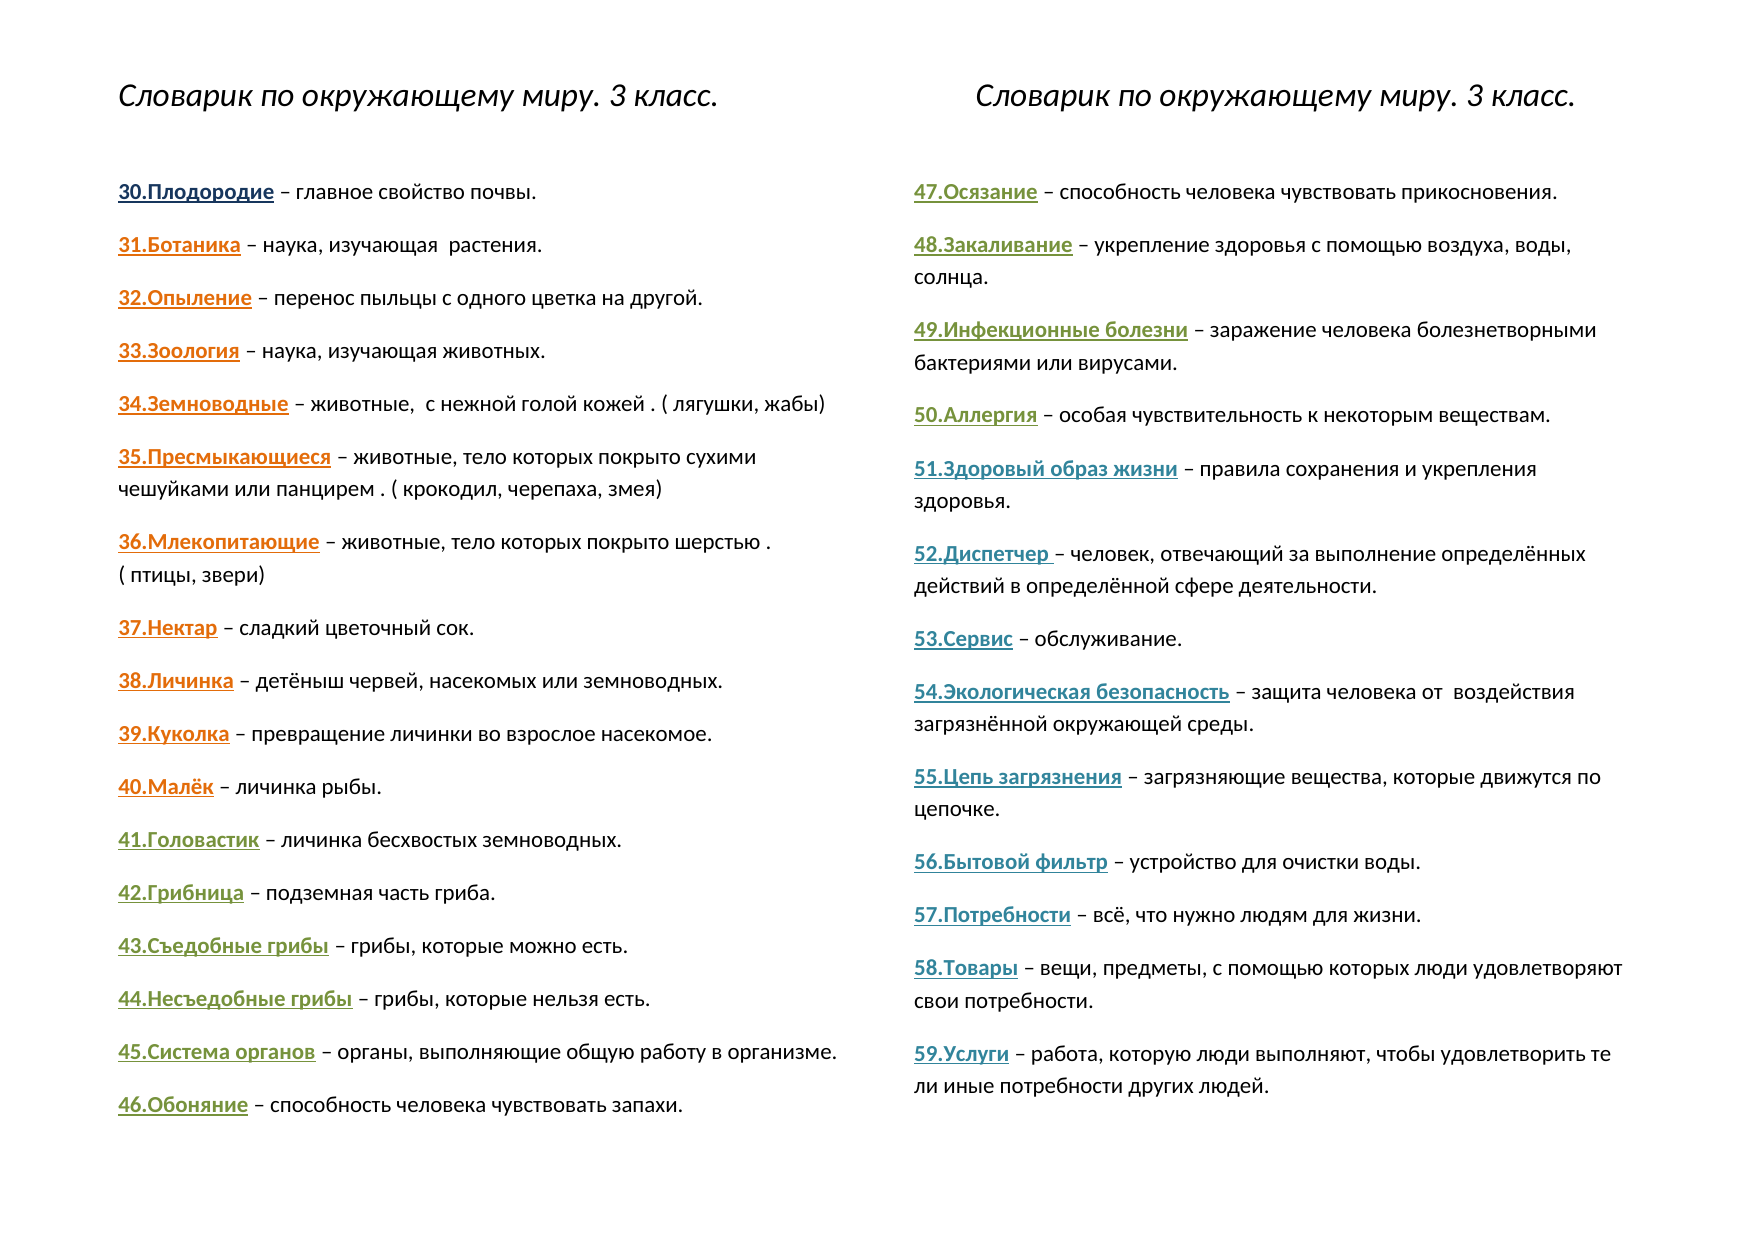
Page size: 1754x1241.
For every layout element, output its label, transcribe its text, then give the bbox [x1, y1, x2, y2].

text 52.Диспетчер – человек, отвечающий за выполнение определённых действий в определённой сфере деятельности. [914, 539, 1636, 599]
text 57.Потребности – всё, что нужно людям для жизни. [914, 901, 1636, 928]
text 34.Земноводные – животные, с нежной голой кожей . ( лягушки, жабы) [118, 389, 840, 417]
text 38.Личинка – детёныш червей, насекомых или земноводных. [118, 666, 840, 694]
text 50.Аллергия – особая чувствительность к некоторым веществам. [914, 401, 1636, 429]
text 43.Съедобные грибы – грибы, которые можно есть. [118, 931, 840, 959]
text 51.Здоровый образ жизни – правила сохранения и укрепления здоровья. [914, 454, 1636, 514]
text 40.Малёк – личинка рыбы. [118, 772, 840, 800]
text 45.Система органов – органы, выполняющие общую работу в организме. [118, 1037, 840, 1065]
text 55.Цепь загрязнения – загрязняющие вещества, которые движутся по цепочке. [914, 762, 1636, 822]
text 37.Нектар – сладкий цветочный сок. [118, 613, 840, 641]
text 54.Экологическая безопасность – защита человека от воздействия загрязнённой окружающей среды. [914, 677, 1636, 737]
text 58.Товары – вещи, предметы, с помощью которых люди удовлетворяют свои потребности. [914, 953, 1636, 1014]
text 42.Грибница – подземная часть гриба. [118, 878, 840, 906]
text 44.Несъедобные грибы – грибы, которые нельзя есть. [118, 984, 840, 1012]
text 33.Зоология – наука, изучающая животных. [118, 336, 840, 364]
text 30.Плодородие – главное свойство почвы. [118, 177, 840, 205]
text 39.Куколка – превращение личинки во взрослое насекомое. [118, 719, 840, 747]
text 31.Ботаника – наука, изучающая растения. [118, 230, 840, 258]
text 35.Пресмыкающиеся – животные, тело которых покрыто сухими чешуйками или панцирем . ( крокодил, черепаха, змея) [118, 442, 840, 502]
text 49.Инфекционные болезни – заражение человека болезнетворными бактериями или вирусами. [914, 315, 1636, 376]
text 36.Млекопитающие – животные, тело которых покрыто шерстью . ( птицы, звери) [118, 527, 840, 588]
text 47.Осязание – способность человека чувствовать прикосновения. [914, 177, 1636, 205]
text 48.Закаливание – укрепление здоровья с помощью воздуха, воды, солнца. [914, 230, 1636, 290]
text 41.Головастик – личинка бесхвостых земноводных. [118, 825, 840, 853]
text 53.Сервис – обслуживание. [914, 624, 1636, 652]
text 46.Обоняние – способность человека чувствовать запахи. [118, 1090, 840, 1118]
text 59.Услуги – работа, которую люди выполняют, чтобы удовлетворить те ли иные потребности других людей. [914, 1039, 1636, 1099]
text 32.Опыление – перенос пыльцы с одного цветка на другой. [118, 283, 840, 311]
text 56.Бытовой фильтр – устройство для очистки воды. [914, 847, 1636, 876]
